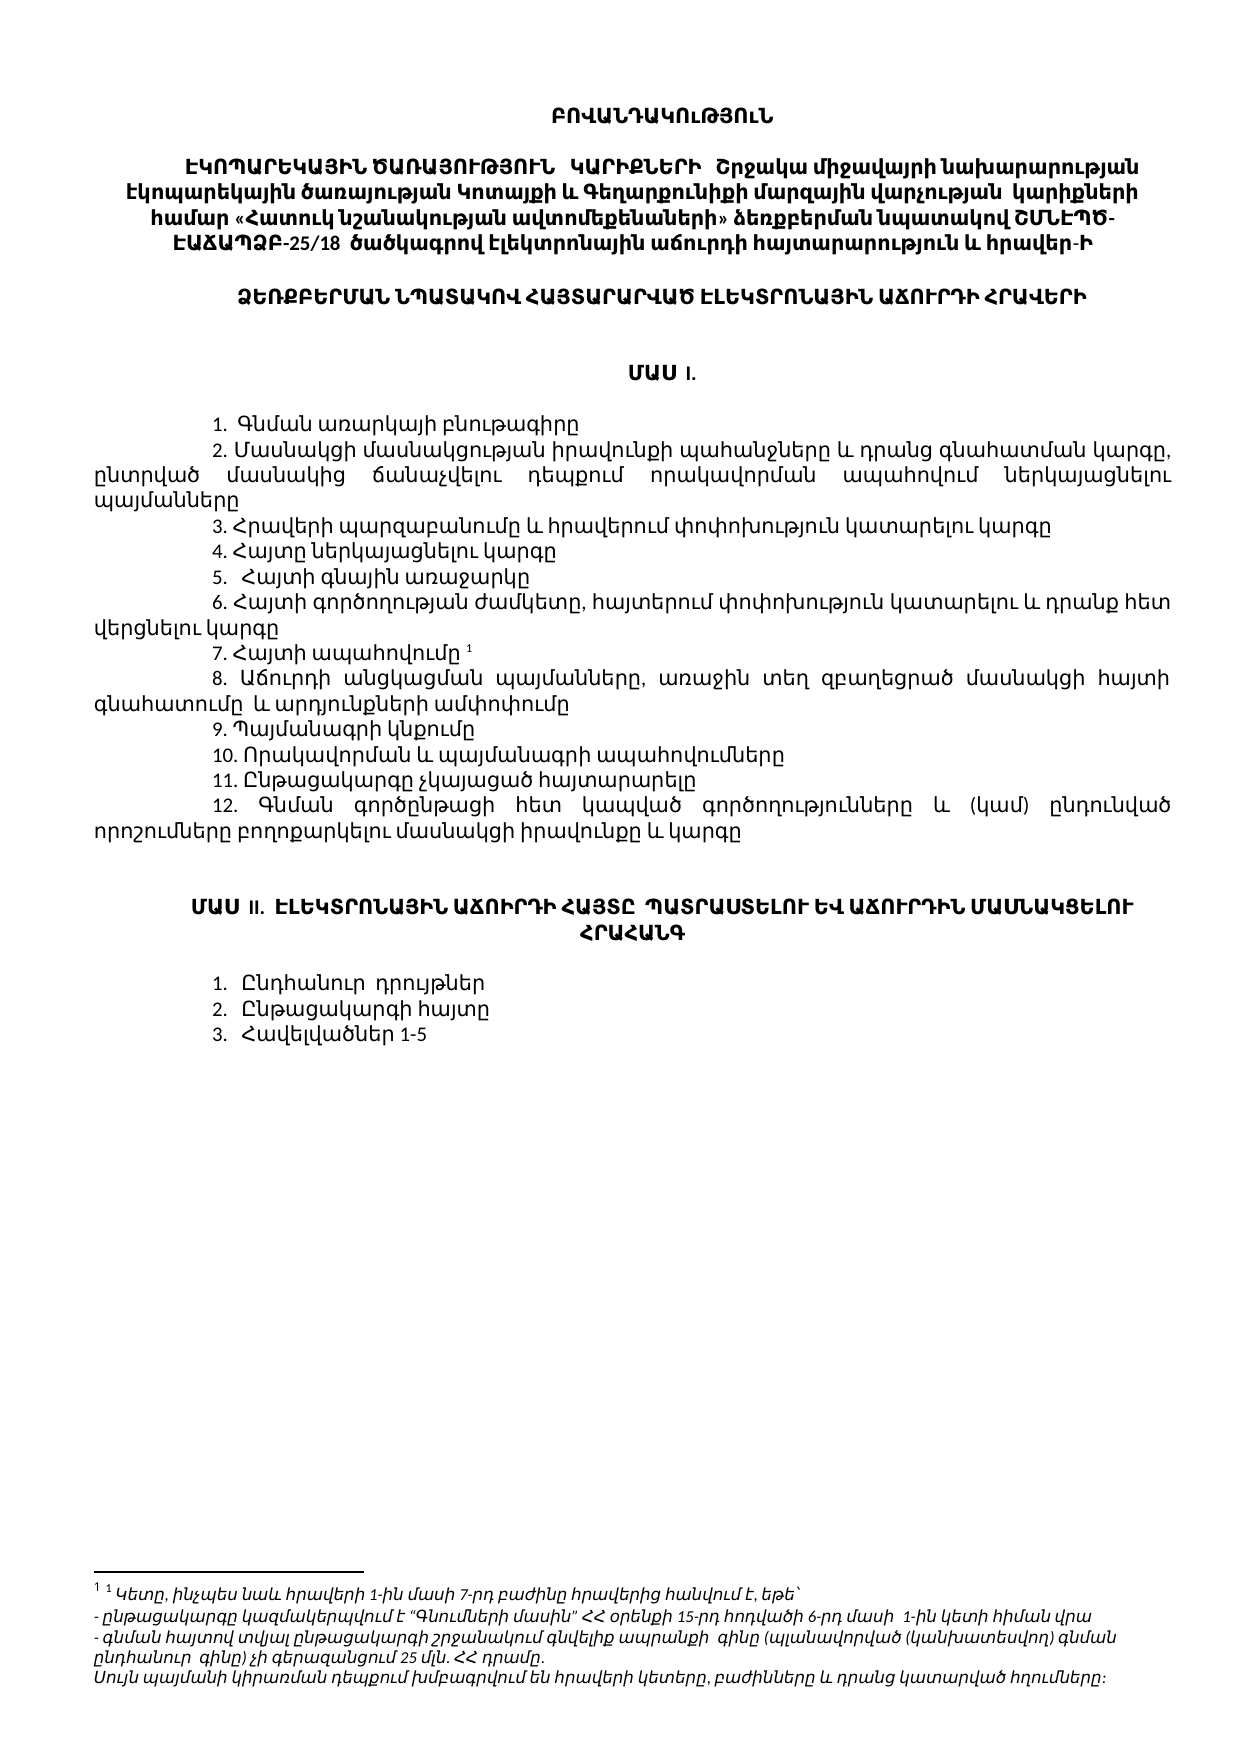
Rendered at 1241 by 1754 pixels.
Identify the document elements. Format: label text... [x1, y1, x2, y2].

text 7. Հայտի ապահովումը 1 [94, 640, 1171, 666]
text 3. Հավելվածներ 1-5 [94, 1021, 1171, 1047]
text 12. Գնման գործընթացի հետ կապված գործողությունները և (կամ) ընդունված որոշումները բողոքարկելու մասնակցի իրավունքը և կարգը [94, 793, 1171, 843]
text ՄԱՍ II. ԷԼԵԿՏՐՈՆԱՅԻՆ ԱՃՈԻՐԴԻ ՀԱՅՏԸ ՊԱՏՐԱՍՏԵԼՈՒ ԵՎ ԱՃՈՒՐԴԻՆ ՄԱՍՆԱԿՑԵԼՈՒ ՀՐԱՀԱՆԳ [94, 894, 1171, 945]
text ՄԱՍ I. [94, 361, 1171, 386]
text 5. Հայտի գնային առաջարկը [94, 564, 1171, 589]
text ԷԿՈՊԱՐԵԿԱՅԻՆ ԾԱՌԱՅՈՒԹՅՈՒՆ ԿԱՐԻՔՆԵՐԻ Շրջակա միջավայրի նախարարության էկոպարեկային ծառայության Կոտայքի և Գեղարքունիքի մարզային վարչության կարիքների համար «Հատուկ նշանակության ավտոմեքենաների» ձեռքբերման նպատակով ՇՄՆԷՊԾ-ԷԱՃԱՊՁԲ-25/18 ծածկագրով էլեկտրոնային աճուրդի հայտարարություն և հրավեր-Ի [94, 154, 1171, 256]
text 11. Ընթացակարգը չկայացած հայտարարելը [94, 767, 1171, 793]
text 8. Աճուրդի անցկացման պայմանները, առաջին տեղ զբաղեցրած մասնակցի հայտի գնահատումը և արդյունքների ամփոփումը [94, 666, 1171, 716]
text ԲՈՎԱՆԴԱԿՈւԹՅՈւՆ [94, 103, 1171, 128]
text 2. Ընթացակարգի հայտը [94, 996, 1171, 1021]
text 3. Հրավերի պարզաբանումը և հրավերում փոփոխություն կատարելու կարգը [94, 513, 1171, 538]
text 4. Հայտը ներկայացնելու կարգը [94, 538, 1171, 564]
text ՁԵՌՔԲԵՐՄԱՆ ՆՊԱՏԱԿՈՎ ՀԱՅՏԱՐԱՐՎԱԾ ԷԼԵԿՏՐՈՆԱՅԻՆ ԱՃՈՒՐԴԻ ՀՐԱՎԵՐԻ [94, 284, 1171, 310]
text 6. Հայտի գործողության ժամկետը, հայտերում փոփոխություն կատարելու և դրանք հետ վերցնելու կարգը [94, 589, 1171, 640]
text 2. Մասնակցի մասնակցության իրավունքի պահանջները և դրանց գնահատման կարգը, ընտրված մասնակից ճանաչվելու դեպքում որակավորման ապահովում ներկայացնելու պայմանները [94, 437, 1171, 513]
text 1. Գնման առարկայի բնութագիրը [94, 411, 1171, 437]
text 10. Որակավորման և պայմանագրի ապահովումները [94, 742, 1171, 767]
text 9. Պայմանագրի կնքումը [94, 716, 1171, 742]
text 1. Ընդհանուր դրույթներ [94, 971, 1171, 996]
